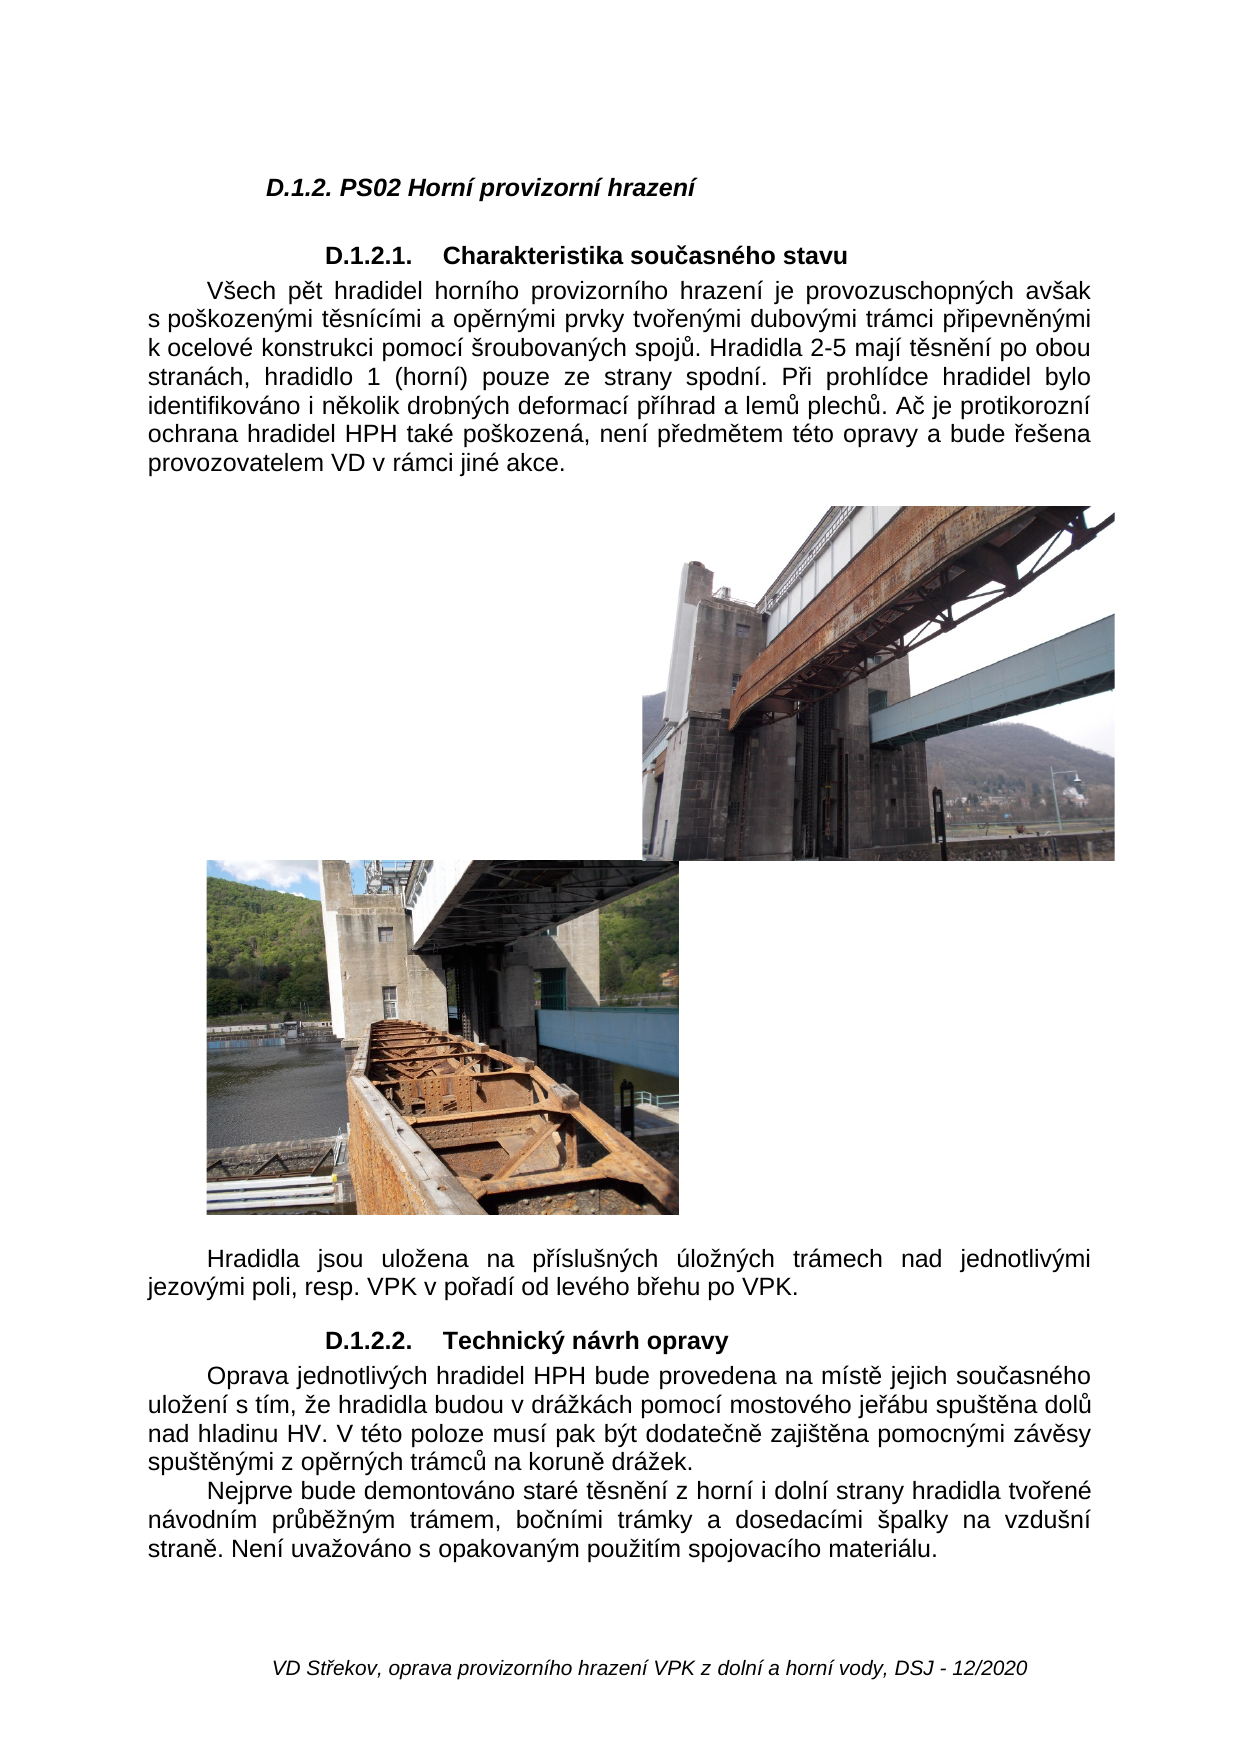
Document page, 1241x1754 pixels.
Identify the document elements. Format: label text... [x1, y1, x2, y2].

text Hradidla jsou uložena na příslušných úložných trámech nad jednotlivými jezovými poli, resp. VPK v pořadí od levého břehu po VPK. [148, 1244, 1093, 1301]
subtitle Technický návrh opravy [325, 1326, 1093, 1355]
text Nejprve bude demontováno staré těsnění z horní i dolní strany hradidla tvořené návodním průběžným trámem, bočními trámky a dosedacími špalky na vzdušní straně. Není uvažováno s opakovaným použitím spojovacího materiálu. [148, 1476, 1093, 1562]
subtitle Charakteristika současného stavu [325, 241, 1093, 269]
subtitle PS02 Horní provizorní hrazení [266, 173, 1093, 201]
picture [206, 506, 1115, 1215]
text Všech pět hradidel horního provizorního hrazení je provozuschopných avšak s poškozenými těsnícími a opěrnými prvky tvořenými dubovými trámci připevněnými k ocelové konstrukci pomocí šroubovaných spojů. Hradidla 2-5 mají těsnění po obou stranách, hradidlo 1 (horní) pouze ze strany spodní. Při prohlídce hradidel bylo identifikováno i několik drobných deformací příhrad a lemů plechů. Ač je protikorozní ochrana hradidel HPH také poškozená, není předmětem této opravy a bude řešena provozovatelem VD v rámci jiné akce. [148, 276, 1093, 477]
text Oprava jednotlivých hradidel HPH bude provedena na místě jejich současného uložení s tím, že hradidla budou v drážkách pomocí mostového jeřábu spuštěna dolů nad hladinu HV. V této poloze musí pak být dodatečně zajištěna pomocnými závěsy spuštěnými z opěrných trámců na koruně drážek. [148, 1361, 1093, 1476]
